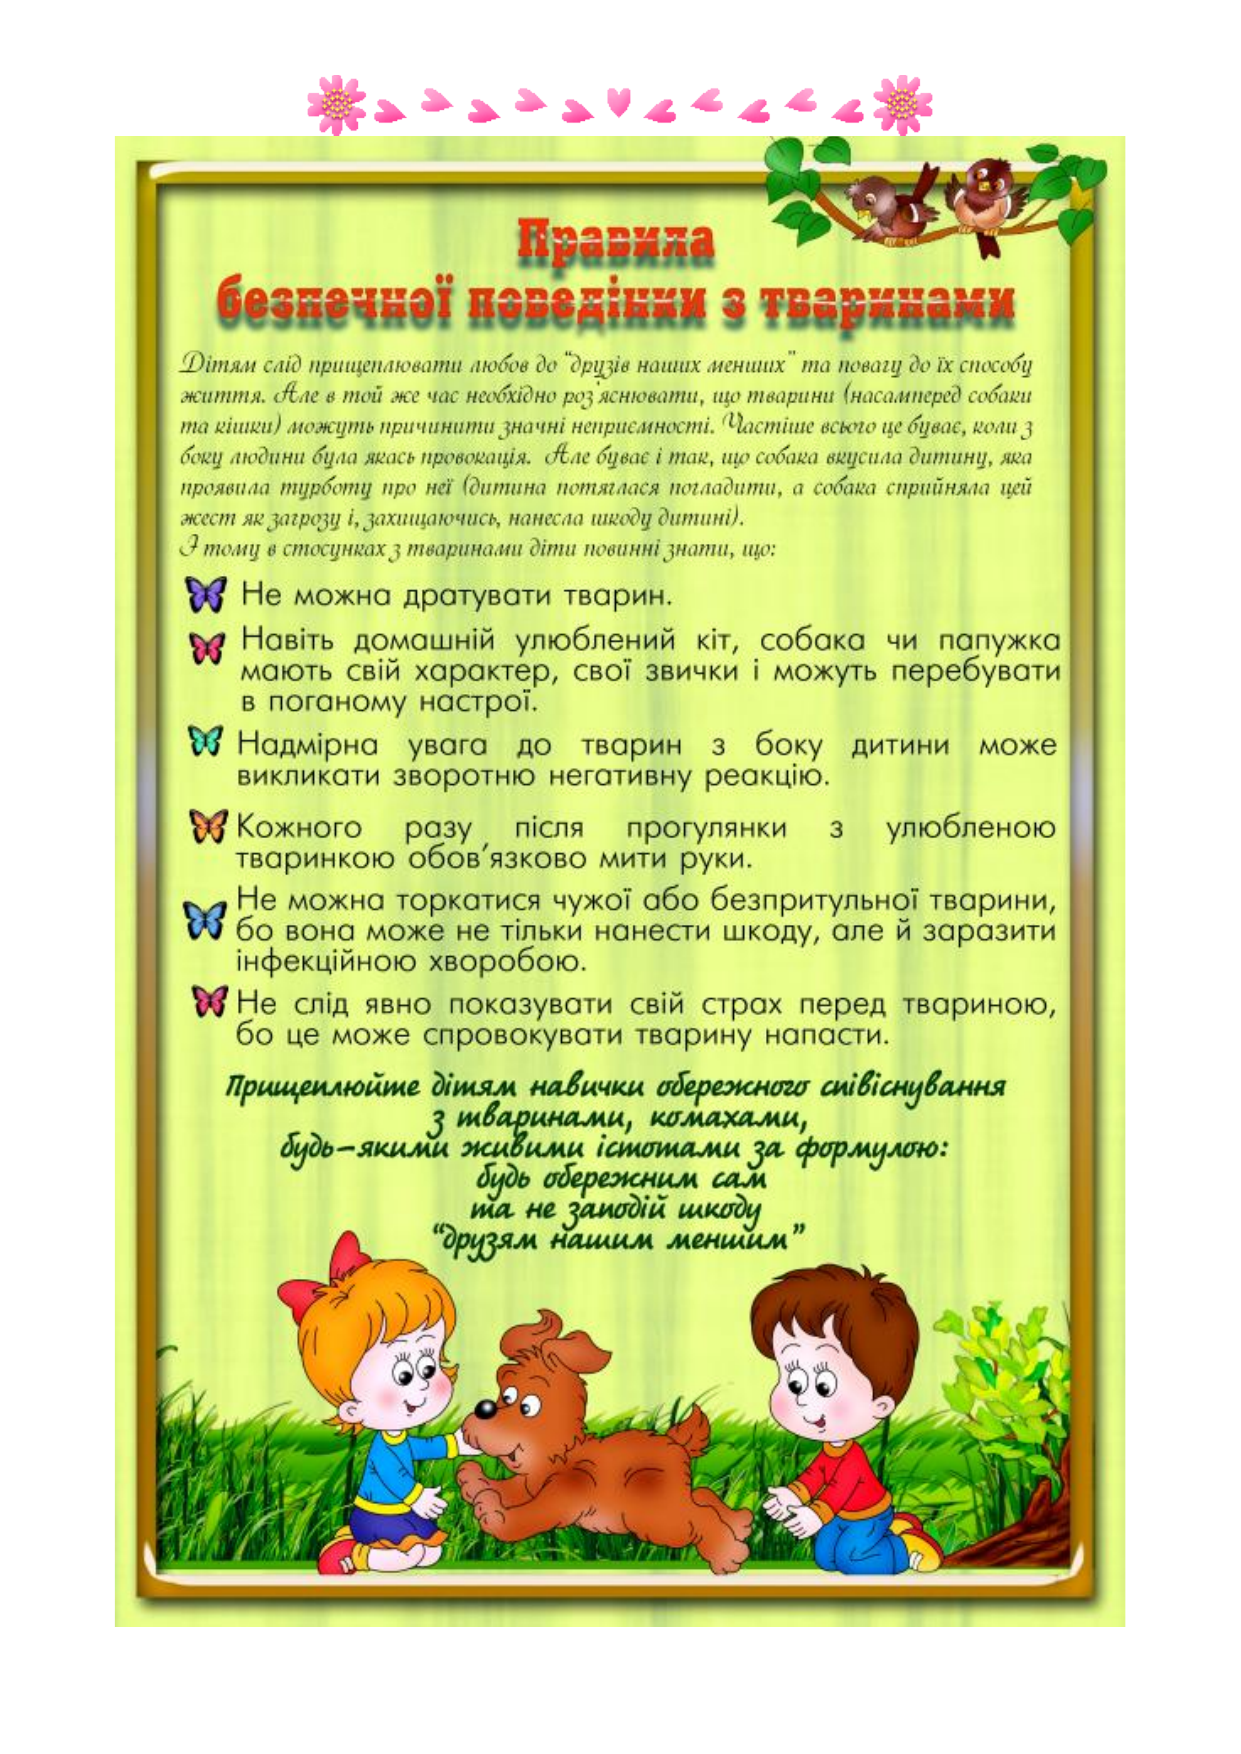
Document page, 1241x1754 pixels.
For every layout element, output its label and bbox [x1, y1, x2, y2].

picture [114, 75, 1126, 1627]
